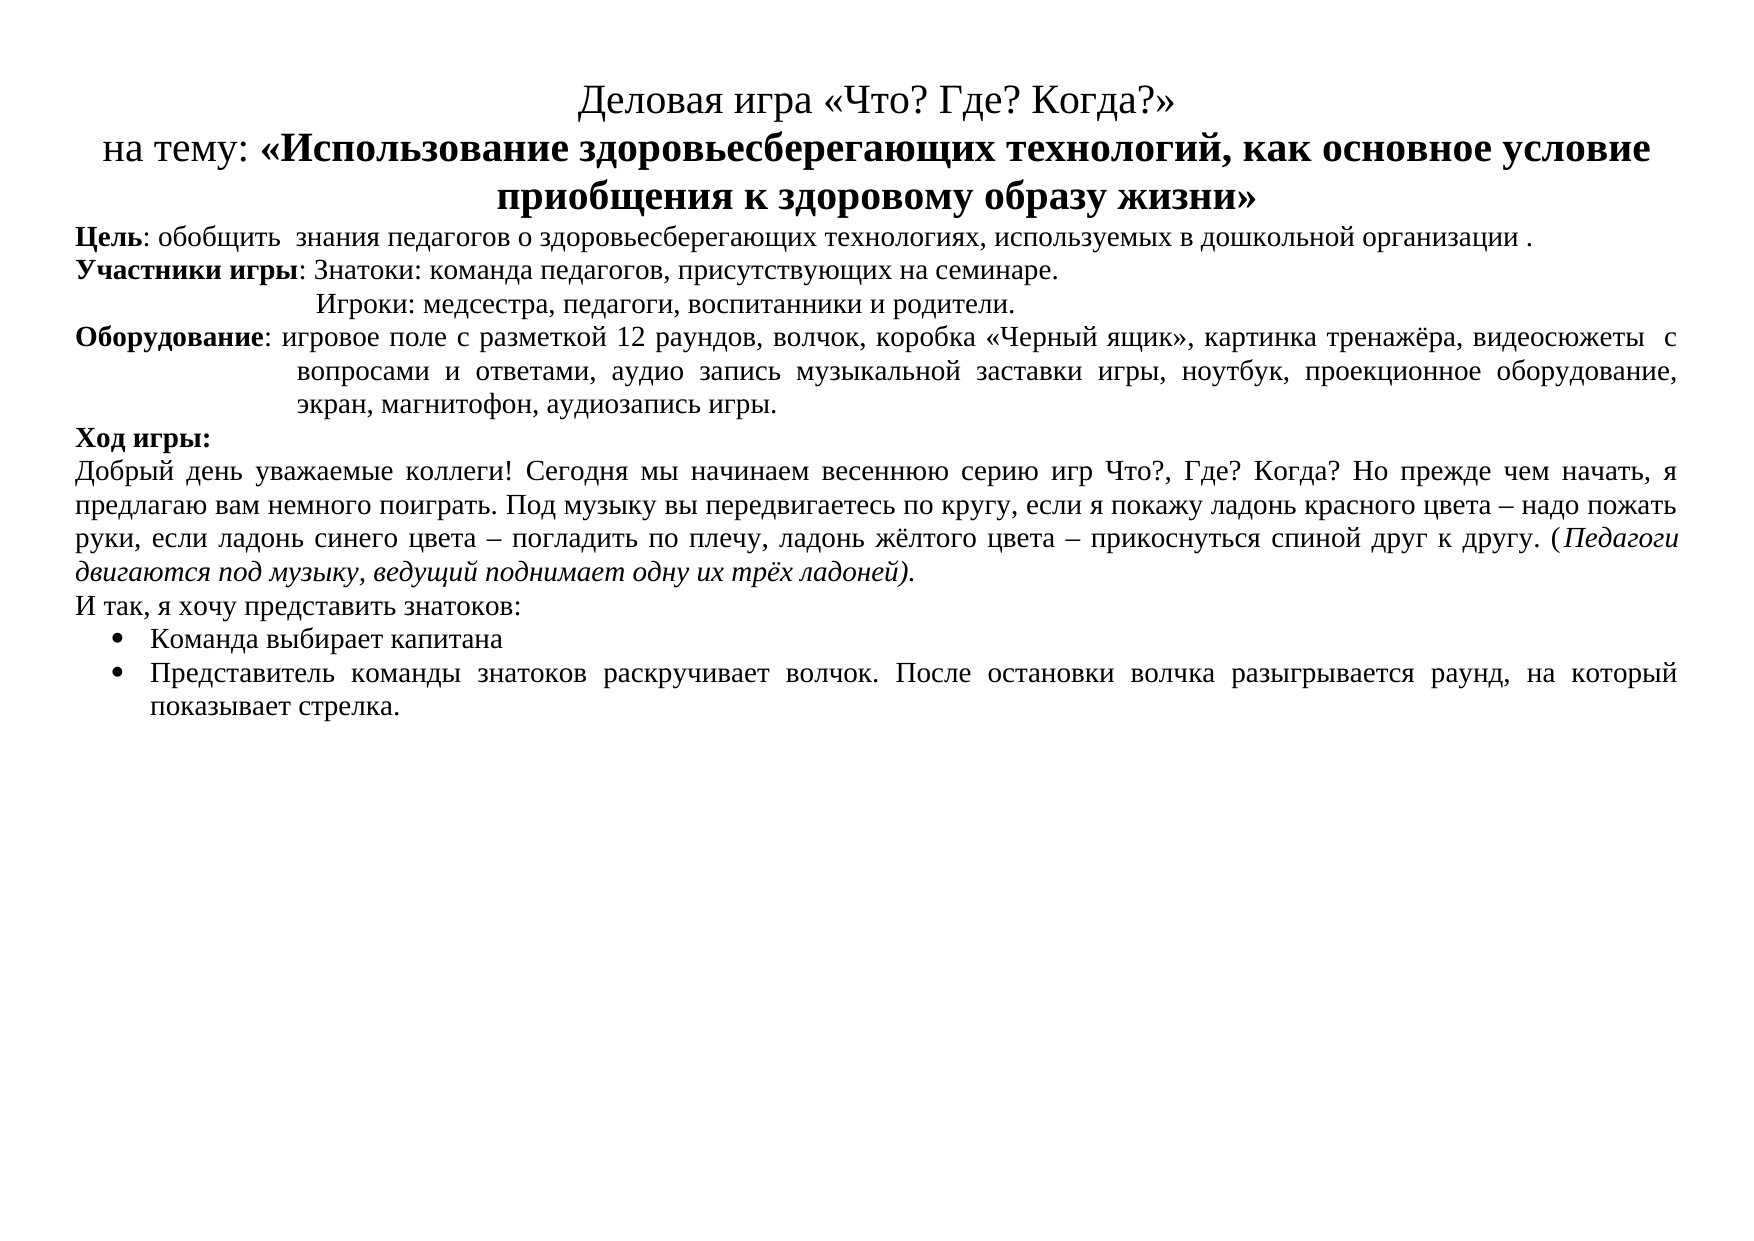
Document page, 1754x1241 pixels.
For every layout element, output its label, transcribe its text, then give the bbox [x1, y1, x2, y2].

text Ход игры: [75, 420, 1679, 453]
text Оборудование: игровое поле с разметкой 12 раундов, волчок, коробка «Черный ящик», картинка тренажёра, видеосюжеты с вопросами и ответами, аудио запись музыкальной заставки игры, ноутбук, проекционное оборудование, экран, магнитофон, аудиозапись игры. [75, 319, 1679, 420]
text И так, я хочу представить знатоков: [75, 588, 1679, 621]
text Игроки: медсестра, педагоги, воспитанники и родители. [75, 286, 1679, 319]
text Участники игры: Знатоки: команда педагогов, присутствующих на семинаре. [75, 252, 1679, 286]
text Добрый день уважаемые коллеги! Сегодня мы начинаем весеннюю серию игр Что?, Где? Когда? Но прежде чем начать, я предлагаю вам немного поиграть. Под музыку вы передвигаетесь по кругу, если я покажу ладонь красного цвета – надо пожать руки, если ладонь синего цвета – погладить по плечу, ладонь жёлтого цвета – прикоснуться спиной друг к другу. (Педагоги двигаются под музыку, ведущий поднимает одну их трёх ладоней). [75, 453, 1679, 588]
text на тему: «Использование здоровьесберегающих технологий, как основное условие приобщения к здоровому образу жизни» [75, 123, 1679, 219]
text Деловая игра «Что? Где? Когда?» [75, 75, 1679, 123]
list Команда выбирает капитана [112, 621, 1679, 655]
list Представитель команды знатоков раскручивает волчок. После остановки волчка разыгрывается раунд, на который показывает стрелка. [112, 655, 1679, 722]
text Цель: обобщить знания педагогов о здоровьесберегающих технологиях, используемых в дошкольной организации . [75, 219, 1679, 252]
